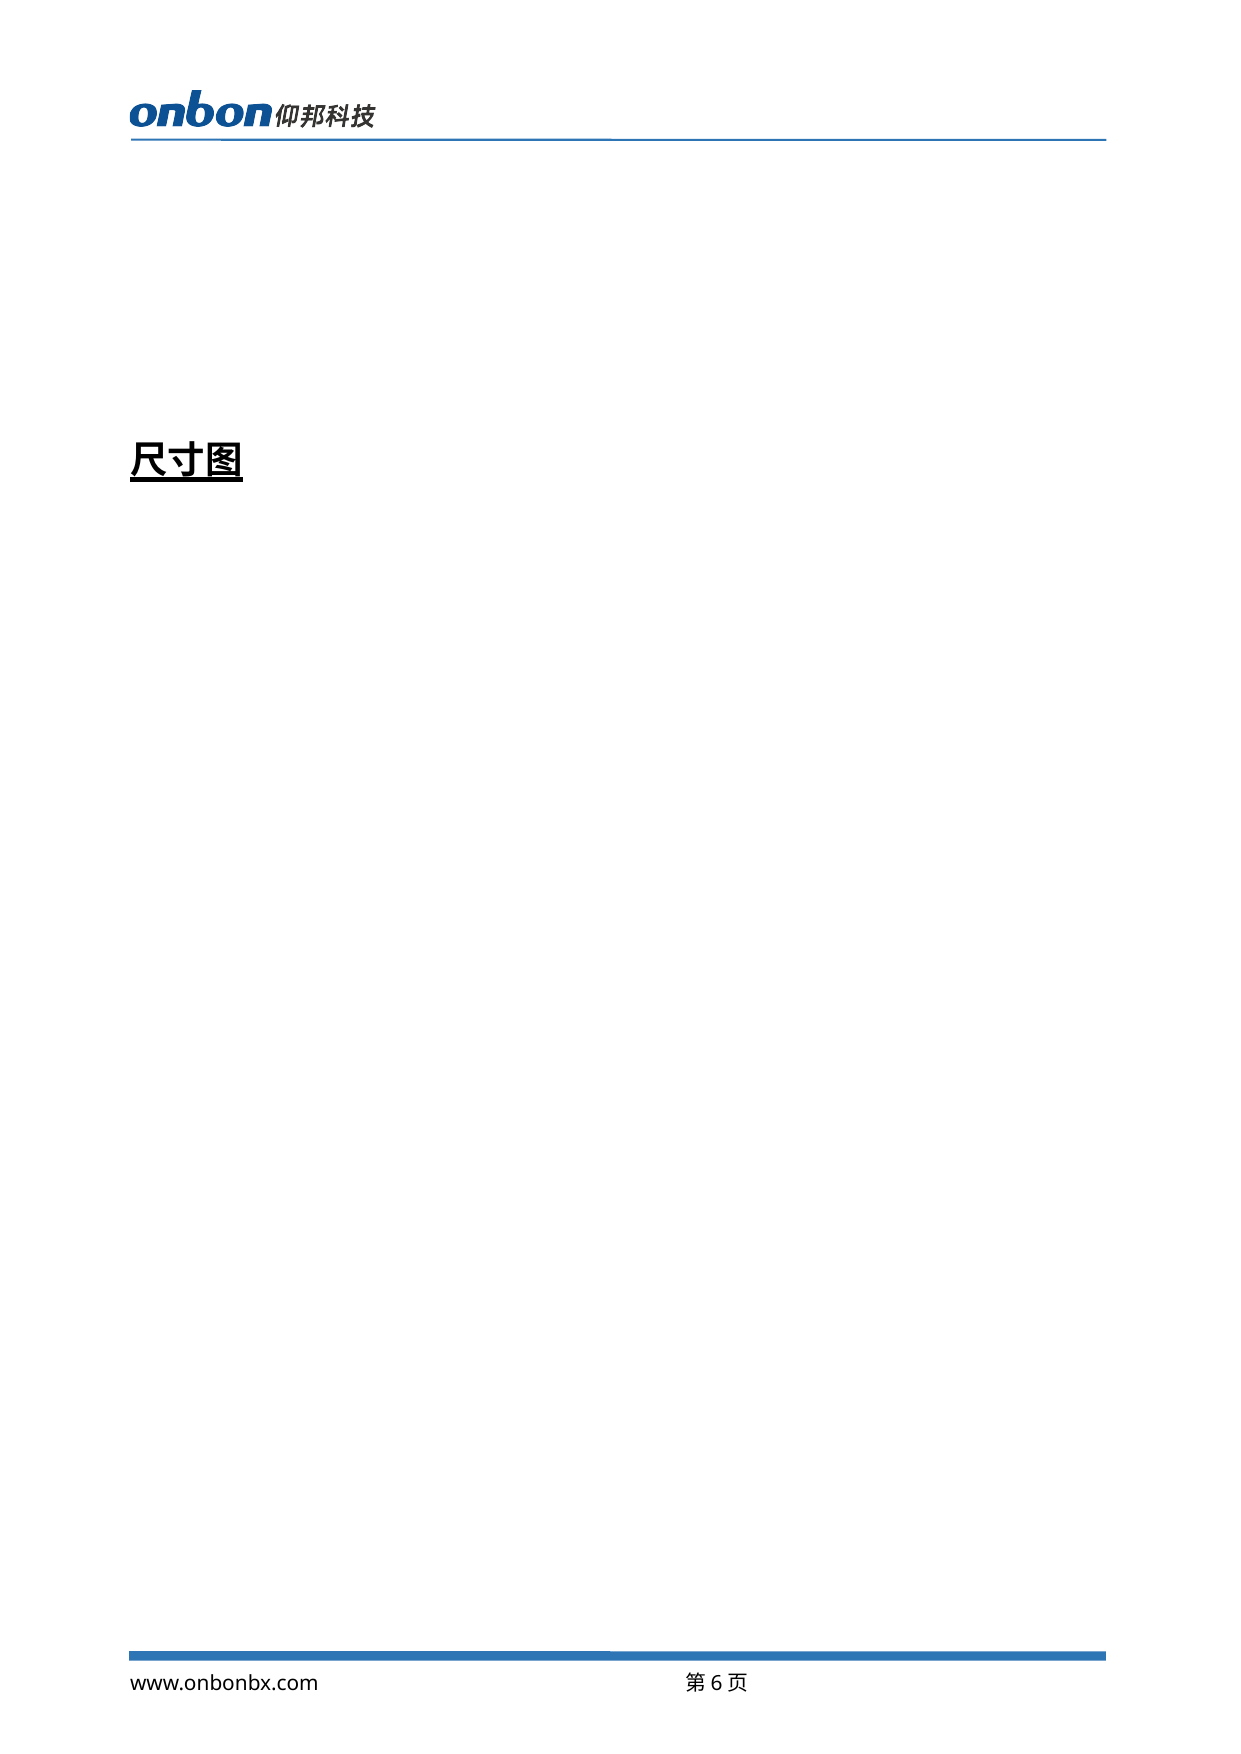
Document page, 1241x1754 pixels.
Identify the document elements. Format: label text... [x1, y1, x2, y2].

picture [129, 90, 376, 128]
text 尺寸图 [130, 425, 1110, 490]
